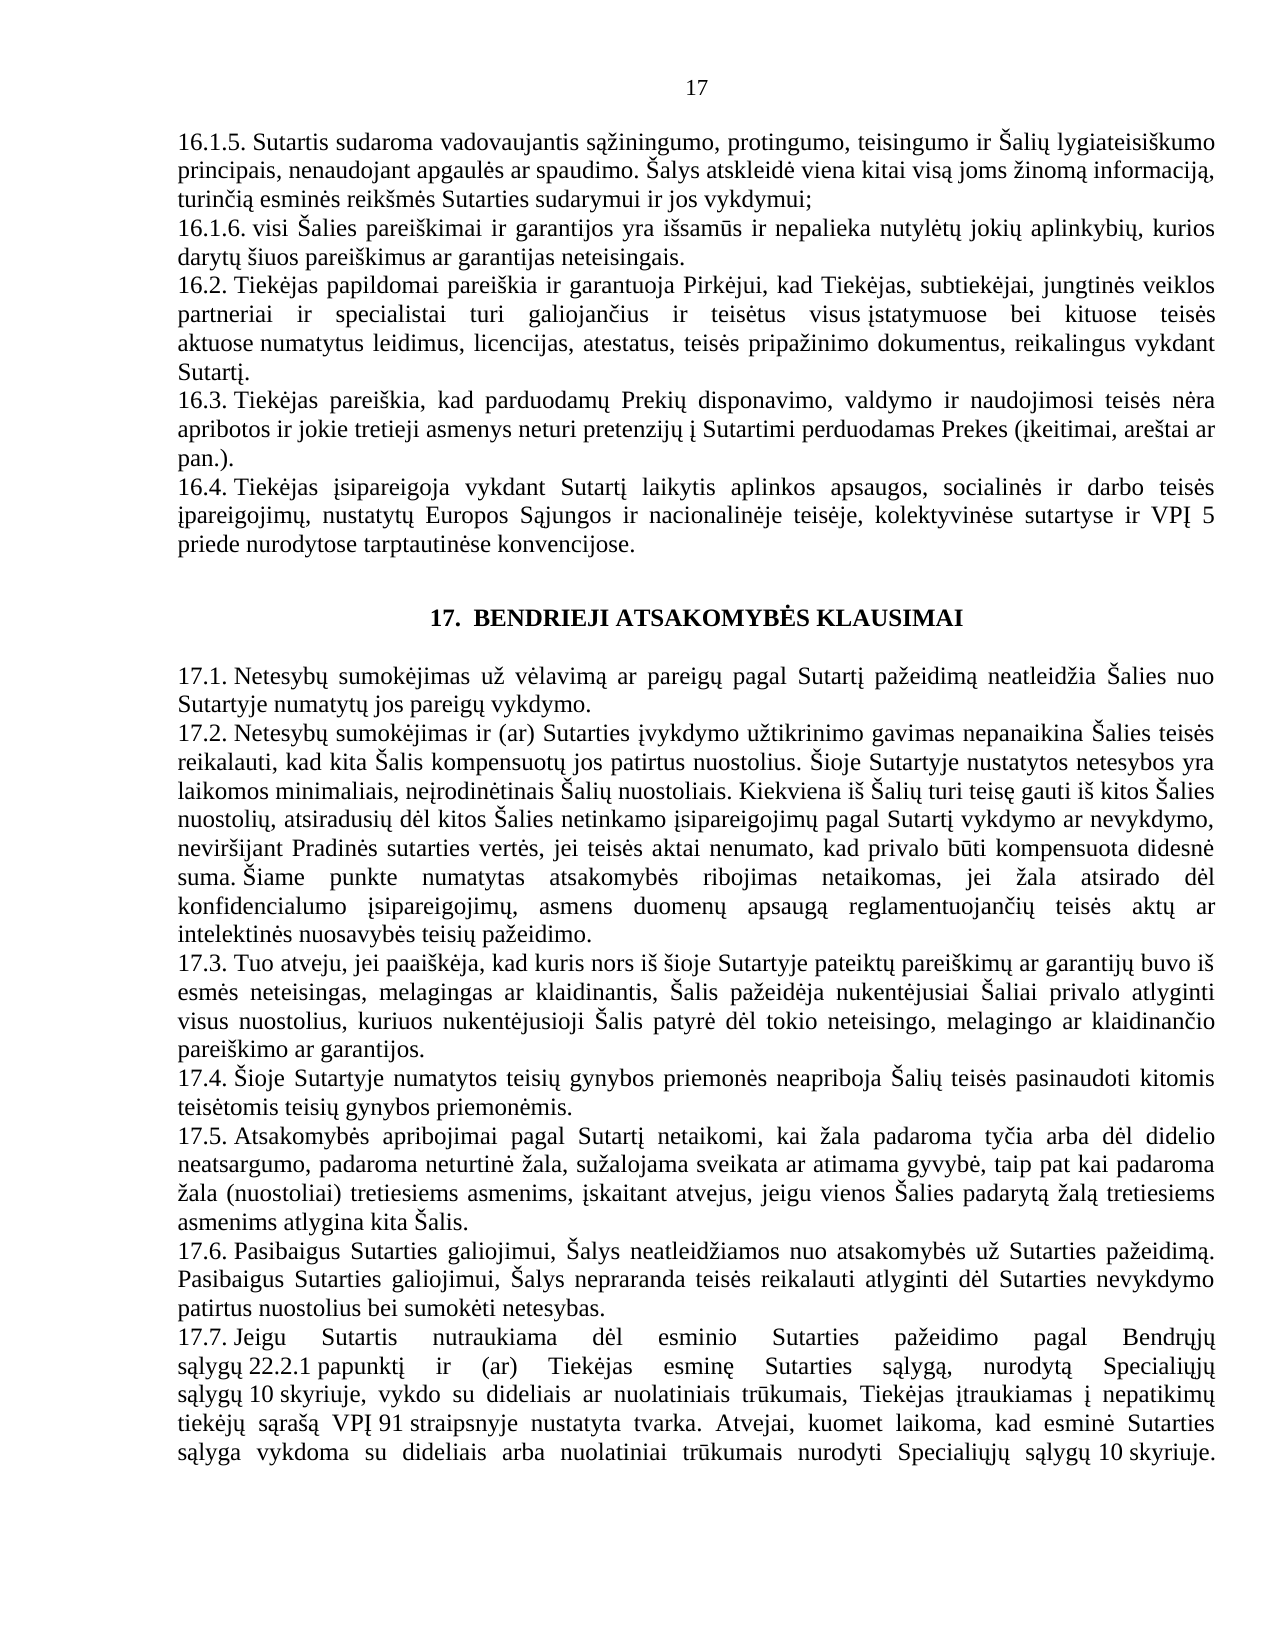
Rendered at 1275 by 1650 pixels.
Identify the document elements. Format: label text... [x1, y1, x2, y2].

text 17.6. Pasibaigus Sutarties galiojimui, Šalys neatleidžiamos nuo atsakomybės už Sutarties pažeidimą. Pasibaigus Sutarties galiojimui, Šalys nepraranda teisės reikalauti atlyginti dėl Sutarties nevykdymo patirtus nuostolius bei sumokėti netesybas. [177, 1236, 1216, 1322]
text 17.5. Atsakomybės apribojimai pagal Sutartį netaikomi, kai žala padaroma tyčia arba dėl didelio neatsargumo, padaroma neturtinė žala, sužalojama sveikata ar atimama gyvybė, taip pat kai padaroma žala (nuostoliai) tretiesiems asmenims, įskaitant atvejus, jeigu vienos Šalies padarytą žalą tretiesiems asmenims atlygina kita Šalis. [177, 1121, 1216, 1236]
text 17.4. Šioje Sutartyje numatytos teisių gynybos priemonės neapriboja Šalių teisės pasinaudoti kitomis teisėtomis teisių gynybos priemonėmis. [177, 1063, 1216, 1121]
text 16.3. Tiekėjas pareiškia, kad parduodamų Prekių disponavimo, valdymo ir naudojimosi teisės nėra apribotos ir jokie tretieji asmenys neturi pretenzijų į Sutartimi perduodamas Prekes (įkeitimai, areštai ar pan.). [177, 385, 1216, 472]
text 17. BENDRIEJI ATSAKOMYBĖS KLAUSIMAI [177, 603, 1216, 632]
text 16.1.5. Sutartis sudaroma vadovaujantis sąžiningumo, protingumo, teisingumo ir Šalių lygiateisiškumo principais, nenaudojant apgaulės ar spaudimo. Šalys atskleidė viena kitai visą joms žinomą informaciją, turinčią esminės reikšmės Sutarties sudarymui ir jos vykdymui; [177, 127, 1216, 213]
text 17.2. Netesybų sumokėjimas ir (ar) Sutarties įvykdymo užtikrinimo gavimas nepanaikina Šalies teisės reikalauti, kad kita Šalis kompensuotų jos patirtus nuostolius. Šioje Sutartyje nustatytos netesybos yra laikomos minimaliais, neįrodinėtinais Šalių nuostoliais. Kiekviena iš Šalių turi teisę gauti iš kitos Šalies nuostolių, atsiradusių dėl kitos Šalies netinkamo įsipareigojimų pagal Sutartį vykdymo ar nevykdymo, neviršijant Pradinės sutarties vertės, jei teisės aktai nenumato, kad privalo būti kompensuota didesnė suma. Šiame punkte numatytas atsakomybės ribojimas netaikomas, jei žala atsirado dėl konfidencialumo įsipareigojimų, asmens duomenų apsaugą reglamentuojančių teisės aktų ar intelektinės nuosavybės teisių pažeidimo. [177, 718, 1216, 948]
text 16.1.6. visi Šalies pareiškimai ir garantijos yra išsamūs ir nepalieka nutylėtų jokių aplinkybių, kurios darytų šiuos pareiškimus ar garantijas neteisingais. [177, 213, 1216, 270]
text 17.3. Tuo atveju, jei paaiškėja, kad kuris nors iš šioje Sutartyje pateiktų pareiškimų ar garantijų buvo iš esmės neteisingas, melagingas ar klaidinantis, Šalis pažeidėja nukentėjusiai Šaliai privalo atlyginti visus nuostolius, kuriuos nukentėjusioji Šalis patyrė dėl tokio neteisingo, melagingo ar klaidinančio pareiškimo ar garantijos. [177, 948, 1216, 1063]
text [177, 1322, 1216, 1466]
text 16.2. Tiekėjas papildomai pareiškia ir garantuoja Pirkėjui, kad Tiekėjas, subtiekėjai, jungtinės veiklos partneriai ir specialistai turi galiojančius ir teisėtus visus įstatymuose bei kituose teisės aktuose numatytus leidimus, licencijas, atestatus, teisės pripažinimo dokumentus, reikalingus vykdant Sutartį. [177, 270, 1216, 385]
text 17.1. Netesybų sumokėjimas už vėlavimą ar pareigų pagal Sutartį pažeidimą neatleidžia Šalies nuo Sutartyje numatytų jos pareigų vykdymo. [177, 661, 1216, 718]
text 16.4. Tiekėjas įsipareigoja vykdant Sutartį laikytis aplinkos apsaugos, socialinės ir darbo teisės įpareigojimų, nustatytų Europos Sąjungos ir nacionalinėje teisėje, kolektyvinėse sutartyse ir VPĮ 5 priede nurodytose tarptautinėse konvencijose. [177, 472, 1216, 558]
